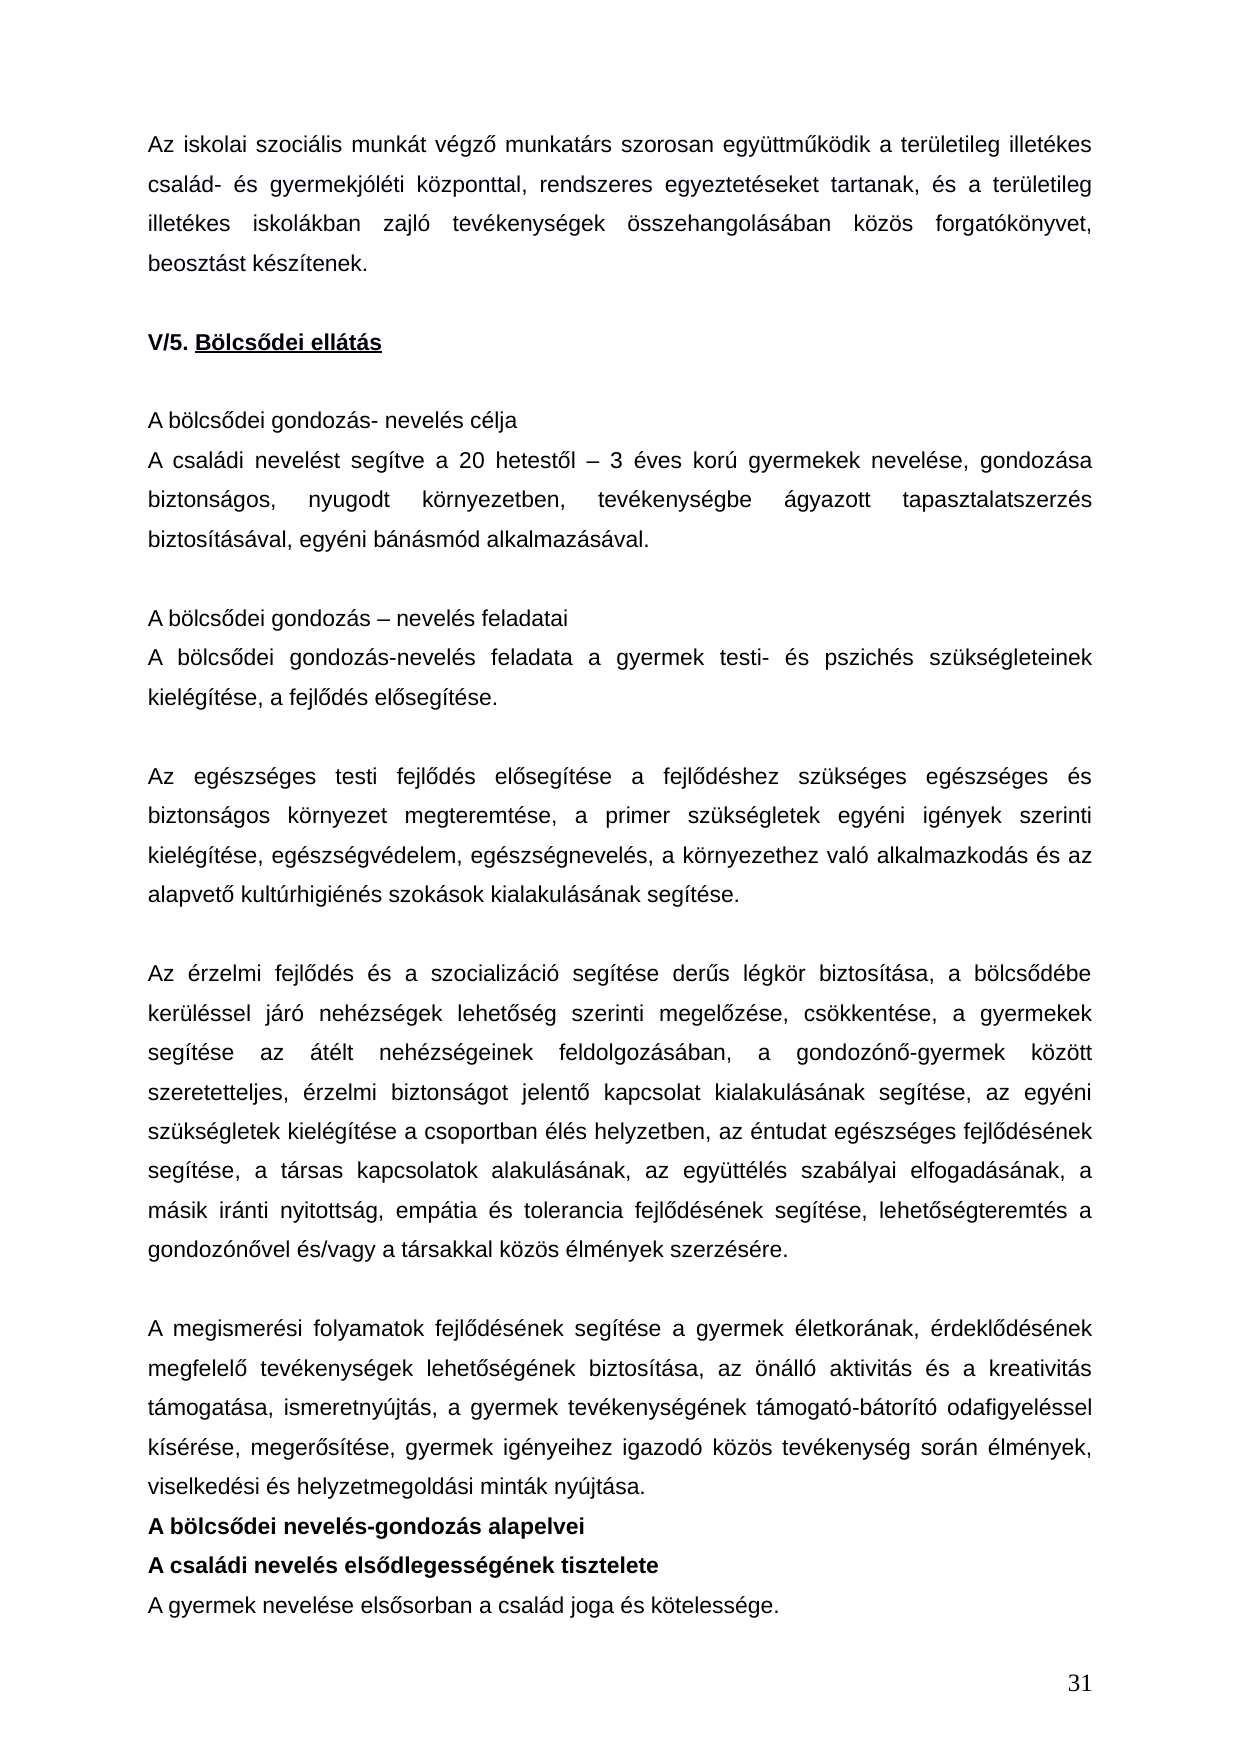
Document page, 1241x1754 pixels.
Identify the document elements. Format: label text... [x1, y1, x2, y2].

text A családi nevelést segítve a 20 hetestől – 3 éves korú gyermekek nevelése, gondozása biztonságos, nyugodt környezetben, tevékenységbe ágyazott tapasztalatszerzés biztosításával, egyéni bánásmód alkalmazásával. [148, 447, 1093, 552]
text V/5. Bölcsődei ellátás [148, 328, 1093, 355]
text A bölcsődei nevelés-gondozás alapelvei [148, 1513, 1093, 1539]
text A bölcsődei gondozás – nevelés feladatai [148, 605, 1093, 631]
text Az egészséges testi fejlődés elősegítése a fejlődéshez szükséges egészséges és biztonságos környezet megteremtése, a primer szükségletek egyéni igények szerinti kielégítése, egészségvédelem, egészségnevelés, a környezethez való alkalmazkodás és az alapvető kultúrhigiénés szokások kialakulásának segítése. [148, 763, 1093, 907]
text Az iskolai szociális munkát végző munkatárs szorosan együttműködik a területileg illetékes család- és gyermekjóléti központtal, rendszeres egyeztetéseket tartanak, és a területileg illetékes iskolákban zajló tevékenységek összehangolásában közös forgatókönyvet, beosztást készítenek. [148, 131, 1093, 276]
text A bölcsődei gondozás- nevelés célja [148, 407, 1093, 434]
text Az érzelmi fejlődés és a szocializáció segítése derűs légkör biztosítása, a bölcsődébe kerüléssel járó nehézségek lehetőség szerinti megelőzése, csökkentése, a gyermekek segítése az átélt nehézségeinek feldolgozásában, a gondozónő-gyermek között szeretetteljes, érzelmi biztonságot jelentő kapcsolat kialakulásának segítése, az egyéni szükségletek kielégítése a csoportban élés helyzetben, az éntudat egészséges fejlődésének segítése, a társas kapcsolatok alakulásának, az együttélés szabályai elfogadásának, a másik iránti nyitottság, empátia és tolerancia fejlődésének segítése, lehetőségteremtés a gondozónővel és/vagy a társakkal közös élmények szerzésére. [148, 960, 1093, 1263]
text A gyermek nevelése elsősorban a család joga és kötelessége. [148, 1592, 1093, 1618]
text A bölcsődei gondozás-nevelés feladata a gyermek testi- és pszichés szükségleteinek kielégítése, a fejlődés elősegítése. [148, 644, 1093, 710]
text A családi nevelés elsődlegességének tisztelete [148, 1552, 1093, 1579]
text A megismerési folyamatok fejlődésének segítése a gyermek életkorának, érdeklődésének megfelelő tevékenységek lehetőségének biztosítása, az önálló aktivitás és a kreativitás támogatása, ismeretnyújtás, a gyermek tevékenységének támogató-bátorító odafigyeléssel kísérése, megerősítése, gyermek igényeihez igazodó közös tevékenység során élmények, viselkedési és helyzetmegoldási minták nyújtása. [148, 1315, 1093, 1500]
